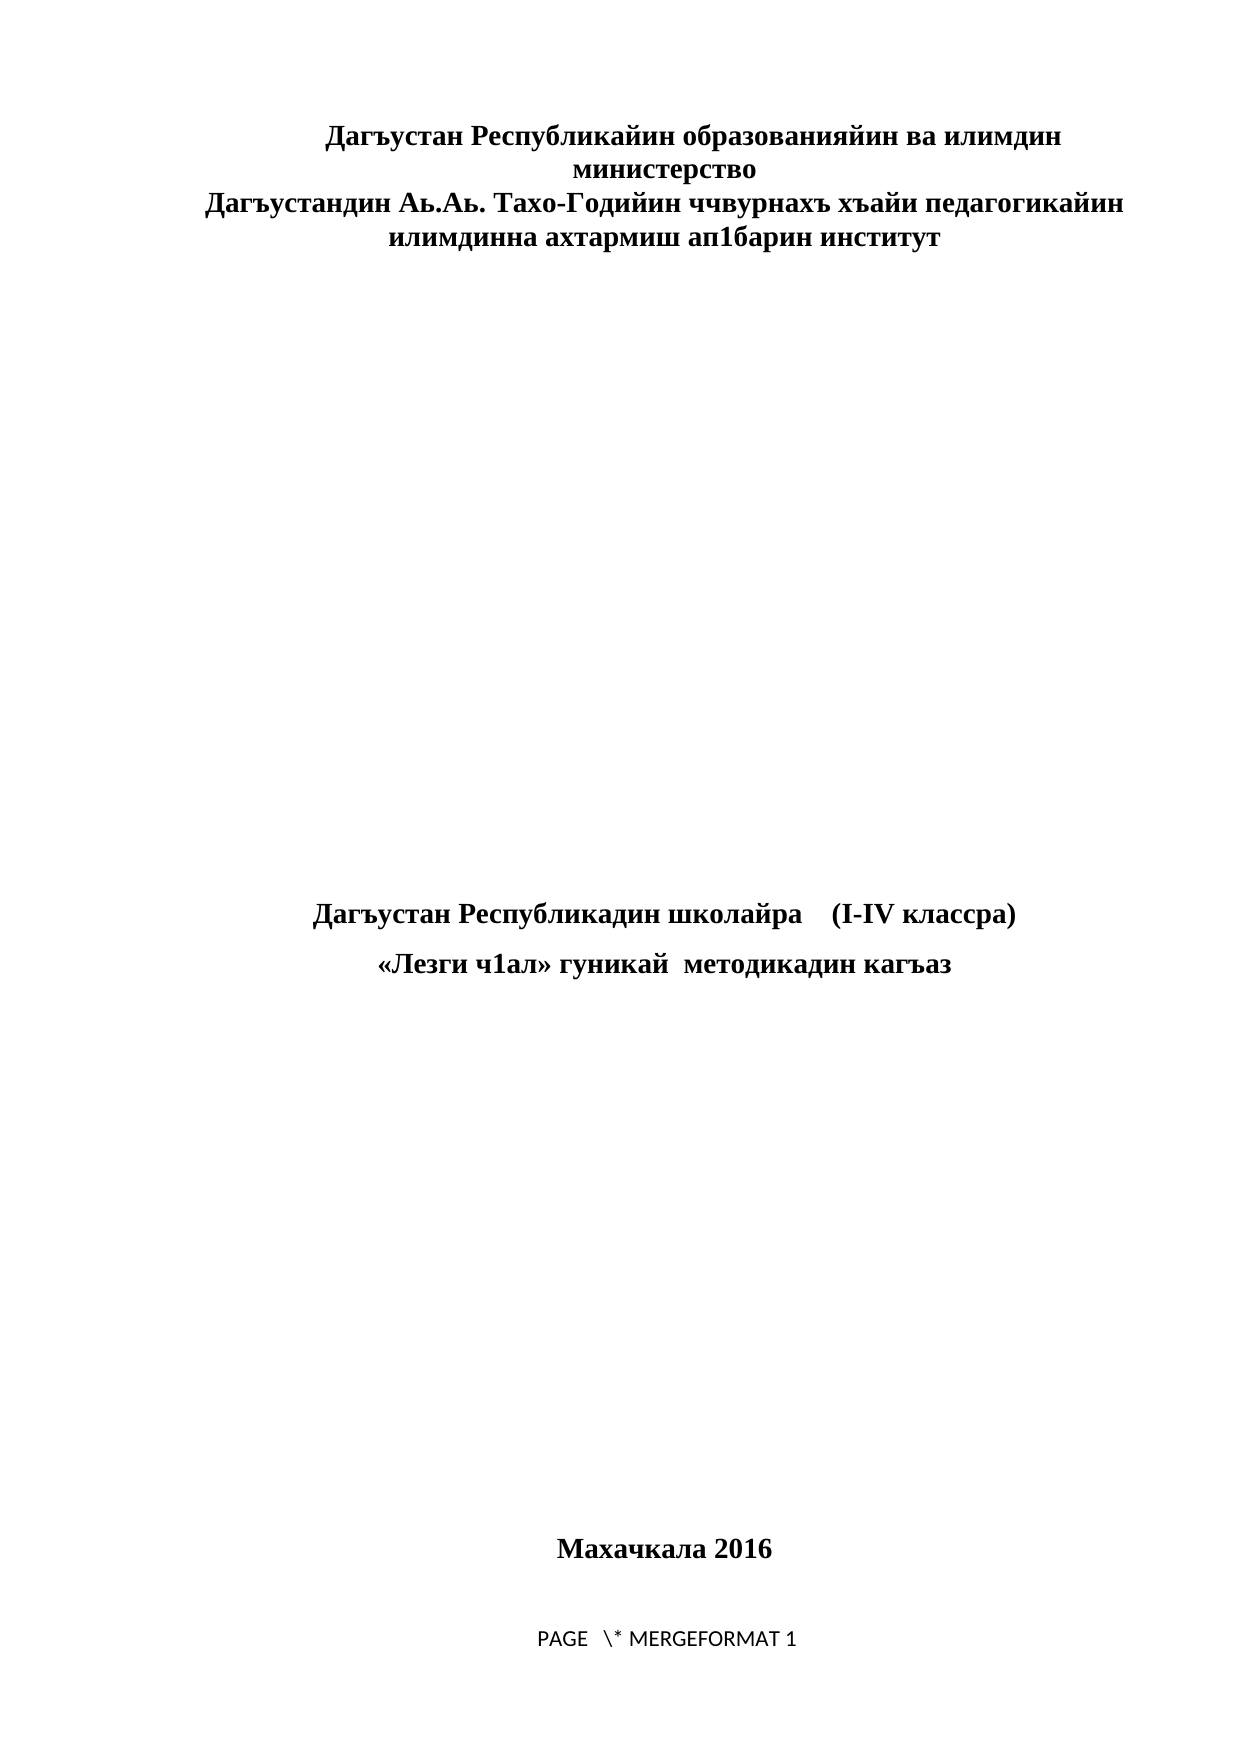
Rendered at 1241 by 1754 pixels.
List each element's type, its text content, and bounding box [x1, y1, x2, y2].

text Дагъустан Республикадин школайра (I-IV классра) [177, 896, 1152, 930]
text «Лезги ч1ал» гуникай методикадин кагъаз [177, 947, 1152, 980]
text Дагъустандин Аь.Аь. Тахо-Годийин ччвурнахъ хъайи педагогикайин илимдинна ахтармиш ап1барин институт [177, 185, 1152, 252]
text Дагъустан Республикайин образованияйин ва илимдин министерство [177, 118, 1152, 185]
text Махачкала 2016 [177, 1531, 1152, 1565]
